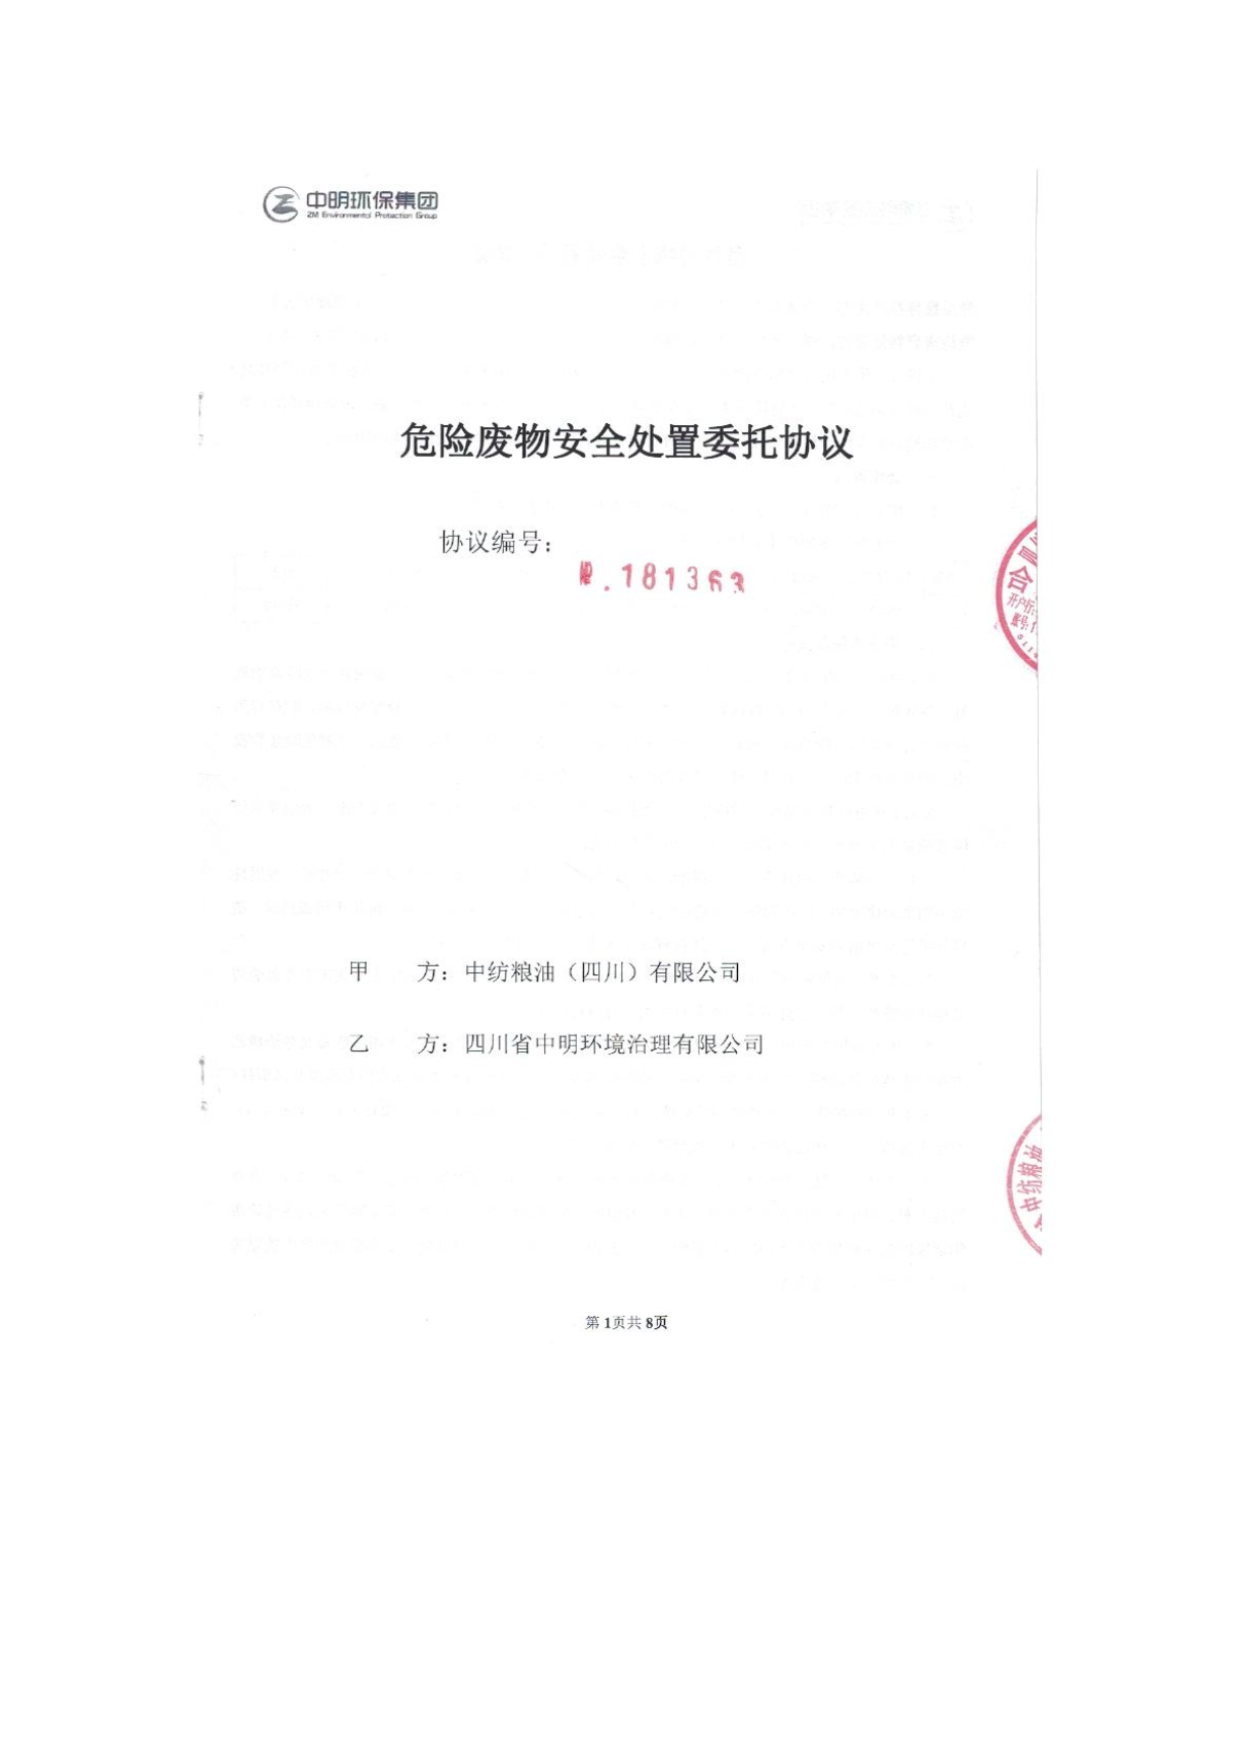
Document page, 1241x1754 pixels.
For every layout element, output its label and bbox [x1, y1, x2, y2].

picture [188, 151, 1053, 1365]
